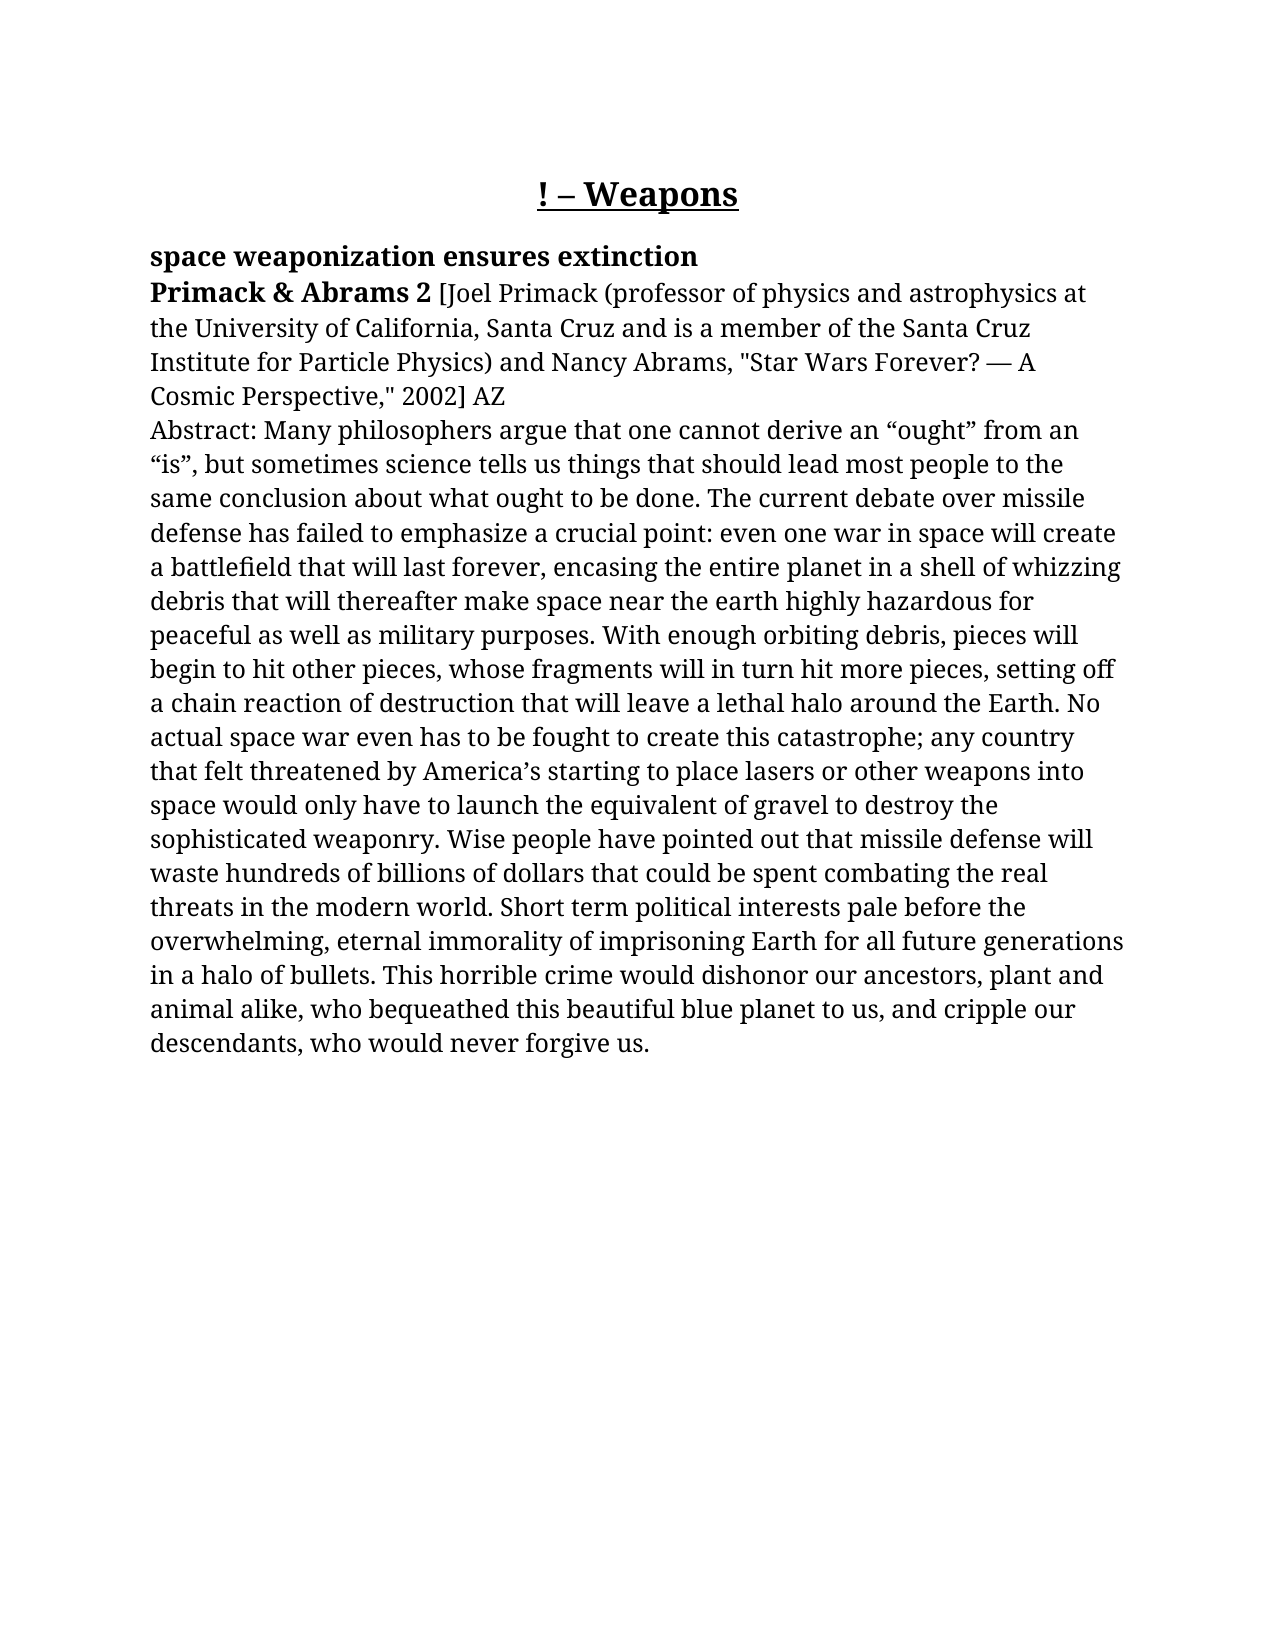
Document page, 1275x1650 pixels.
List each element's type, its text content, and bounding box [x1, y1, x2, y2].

text Abstract: Many philosophers argue that one cannot derive an “ought” from an “is”, but sometimes science tells us things that should lead most people to the same conclusion about what ought to be done. The current debate over missile defense has failed to emphasize a crucial point: even one war in space will create a battlefield that will last forever, encasing the entire planet in a shell of whizzing debris that will thereafter make space near the earth highly hazardous for peaceful as well as military purposes. With enough orbiting debris, pieces will begin to hit other pieces, whose fragments will in turn hit more pieces, setting off a chain reaction of destruction that will leave a lethal halo around the Earth. No actual space war even has to be fought to create this catastrophe; any country that felt threatened by America’s starting to place lasers or other weapons into space would only have to launch the equivalent of gravel to destroy the sophisticated weaponry. Wise people have pointed out that missile defense will waste hundreds of billions of dollars that could be spent combating the real threats in the modern world. Short term political interests pale before the overwhelming, eternal immorality of imprisoning Earth for all future generations in a halo of bullets. This horrible crime would dishonor our ancestors, plant and animal alike, who bequeathed this beautiful blue planet to us, and cripple our descendants, who would never forgive us. [150, 413, 1125, 1060]
subtitle ! – Weapons [150, 171, 1125, 216]
subtitle space weaponization ensures extinction [150, 237, 1125, 274]
text Primack & Abrams 2 [Joel Primack (professor of physics and astrophysics at the University of California, Santa Cruz and is a member of the Santa Cruz Institute for Particle Physics) and Nancy Abrams, "Star Wars Forever? — A Cosmic Perspective," 2002] AZ [150, 274, 1125, 413]
